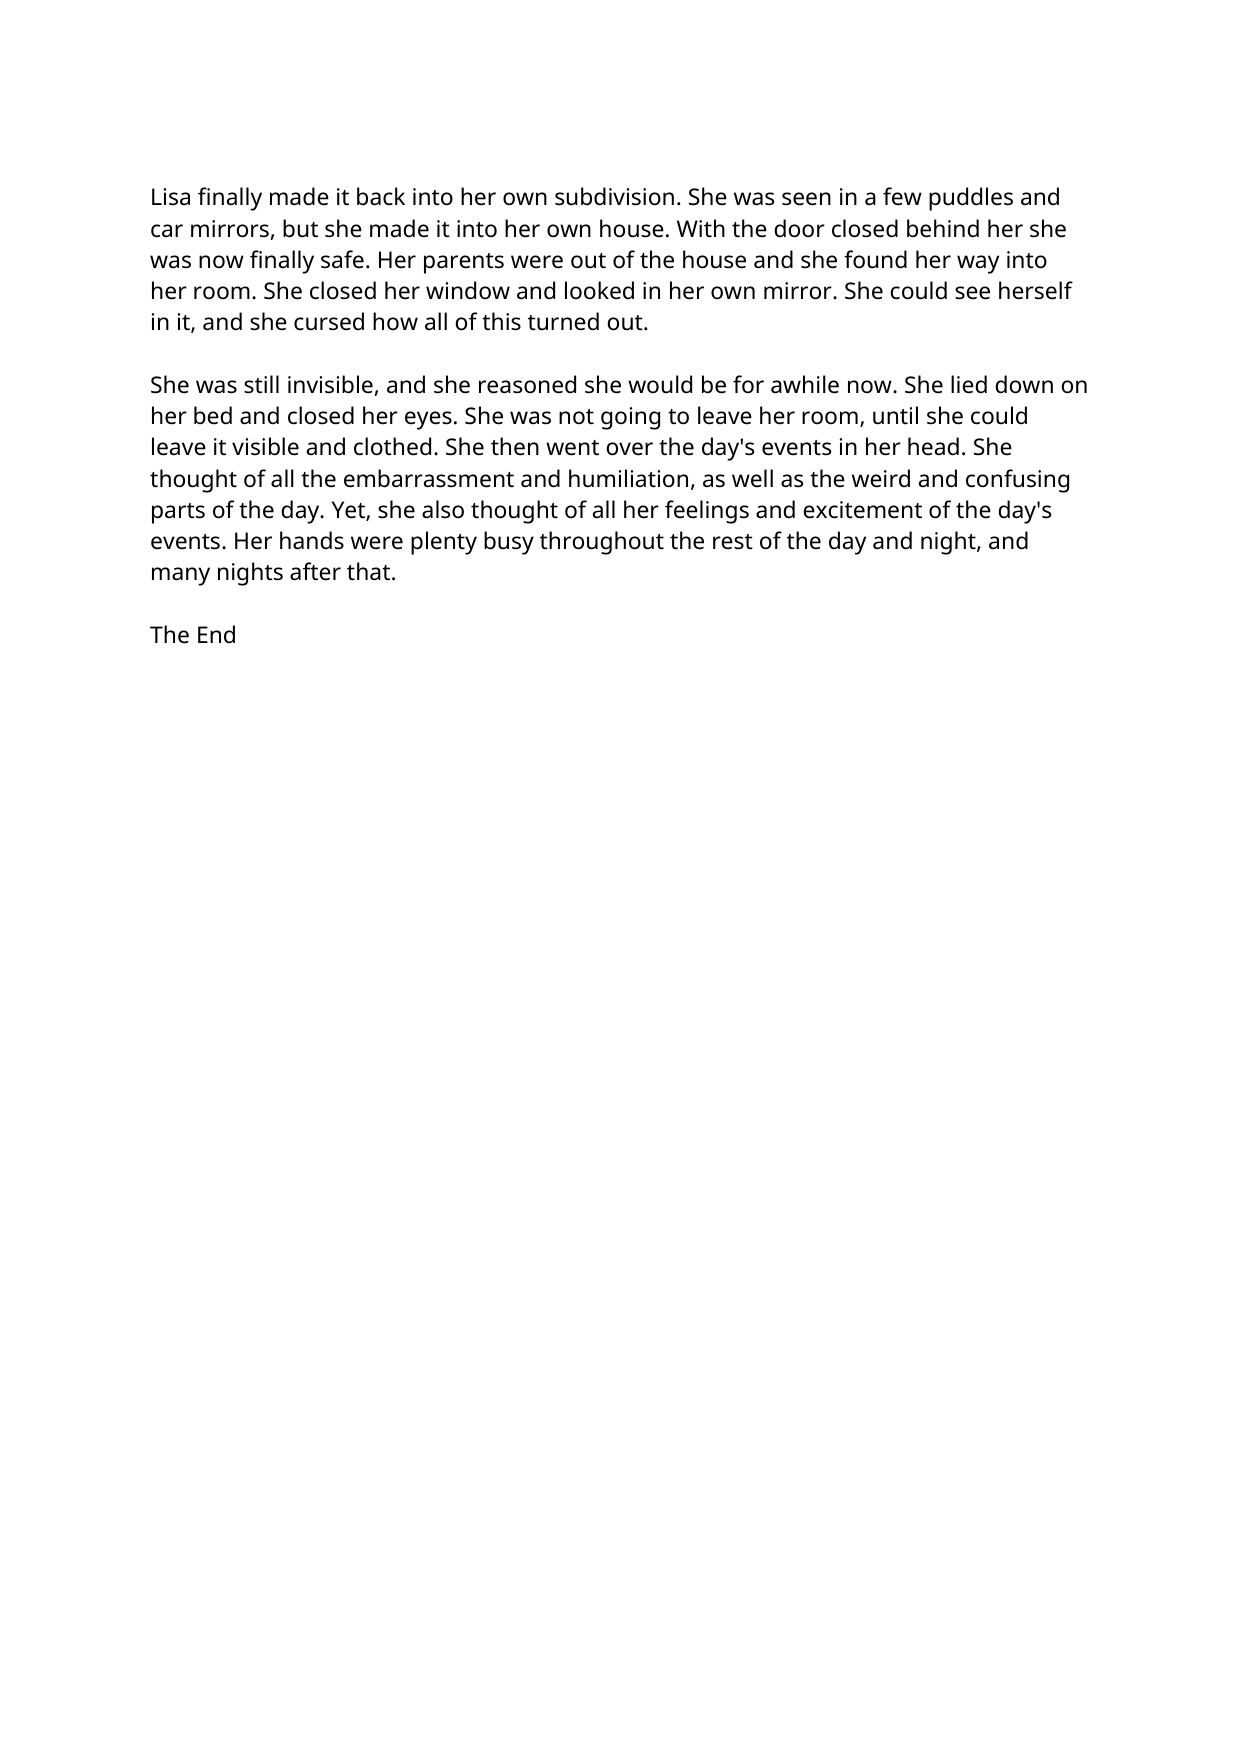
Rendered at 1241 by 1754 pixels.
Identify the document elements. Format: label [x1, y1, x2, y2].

text [150, 150, 1090, 650]
